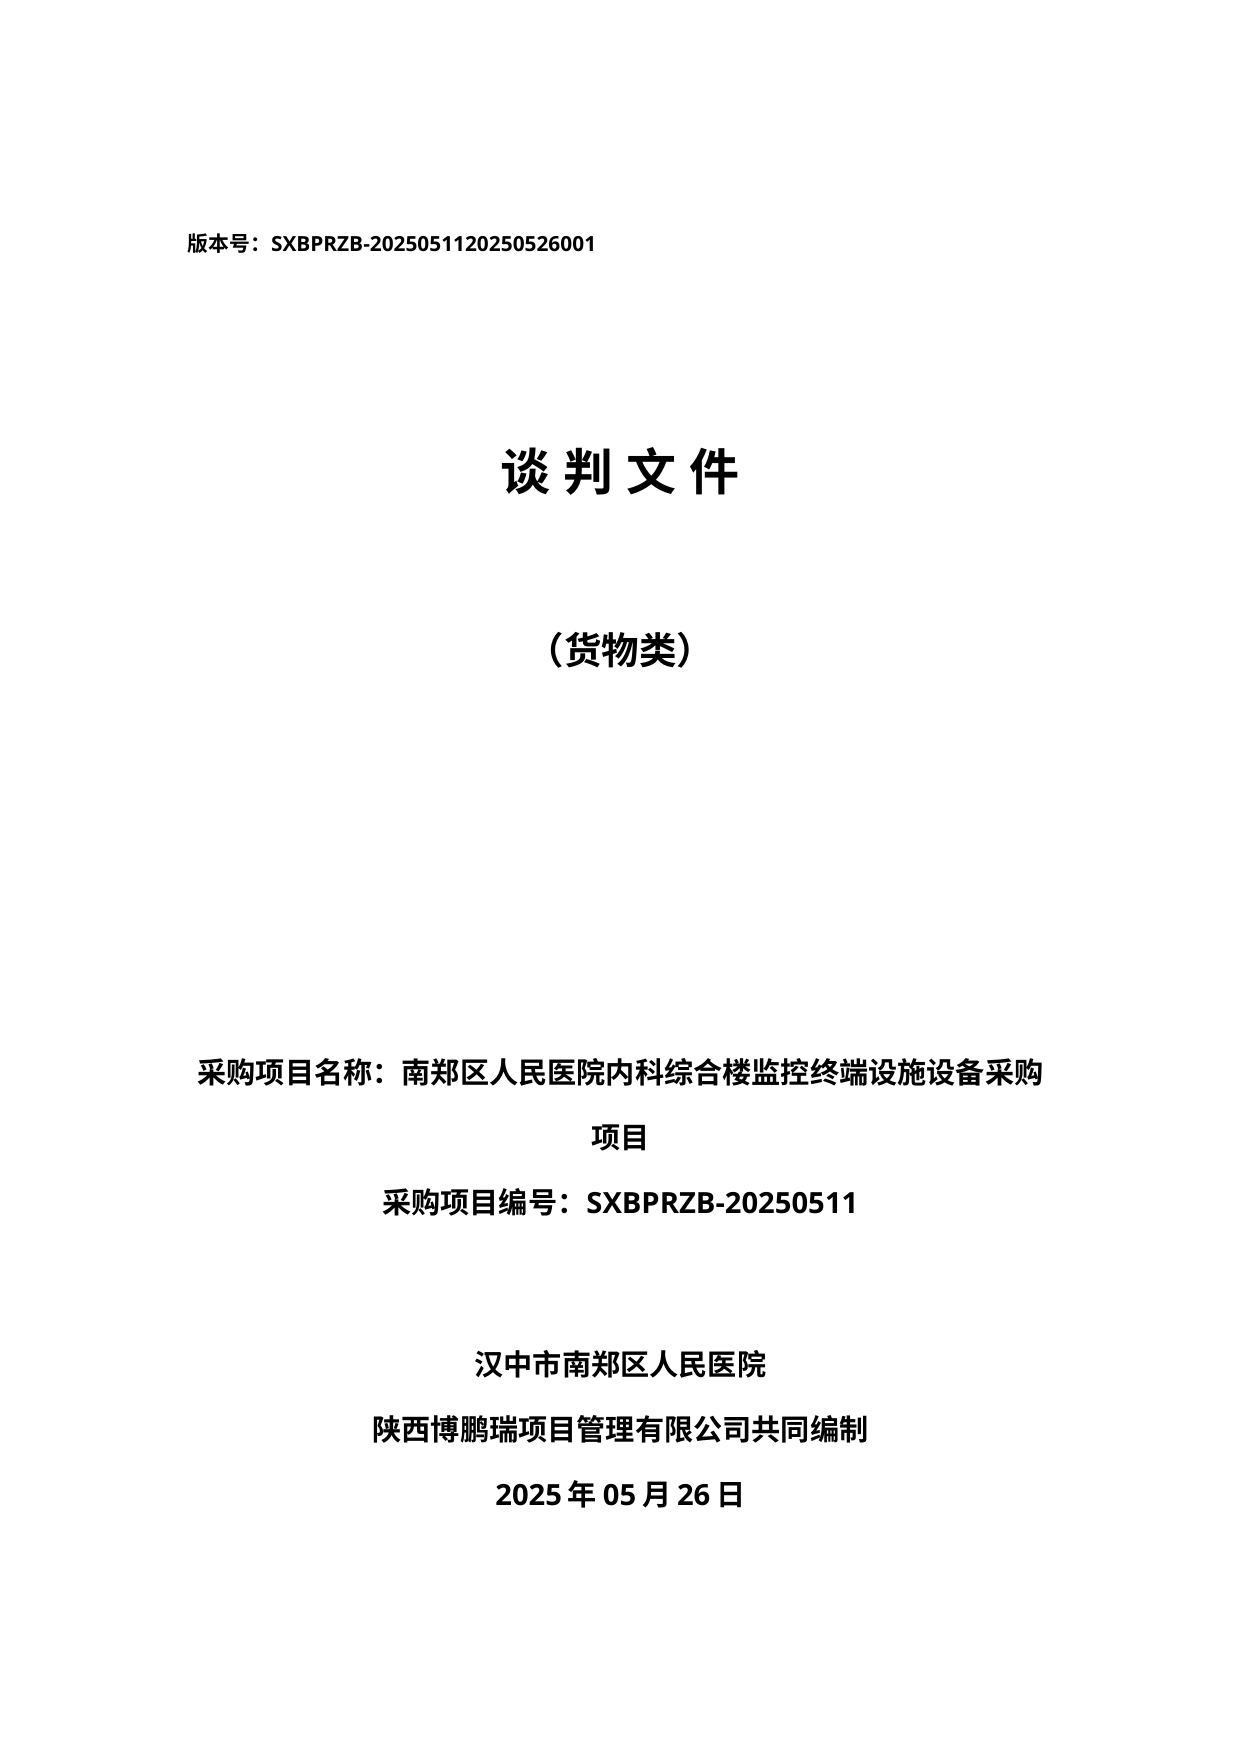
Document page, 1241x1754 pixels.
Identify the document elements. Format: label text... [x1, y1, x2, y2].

text 陕西博鹏瑞项目管理有限公司共同编制 [187, 1397, 1053, 1462]
text （货物类） [187, 617, 1053, 1039]
text 2025年05月26日 [187, 1462, 1053, 1527]
text 谈 判 文 件 [187, 422, 1053, 617]
text 汉中市南郑区人民医院 [187, 1332, 1053, 1397]
text 采购项目名称：南郑区人民医院内科综合楼监控终端设施设备采购项目 [187, 1039, 1053, 1169]
text 采购项目编号：SXBPRZB-20250511 [187, 1169, 1053, 1332]
text 版本号：SXBPRZB-2025051120250526001 [187, 227, 1053, 422]
